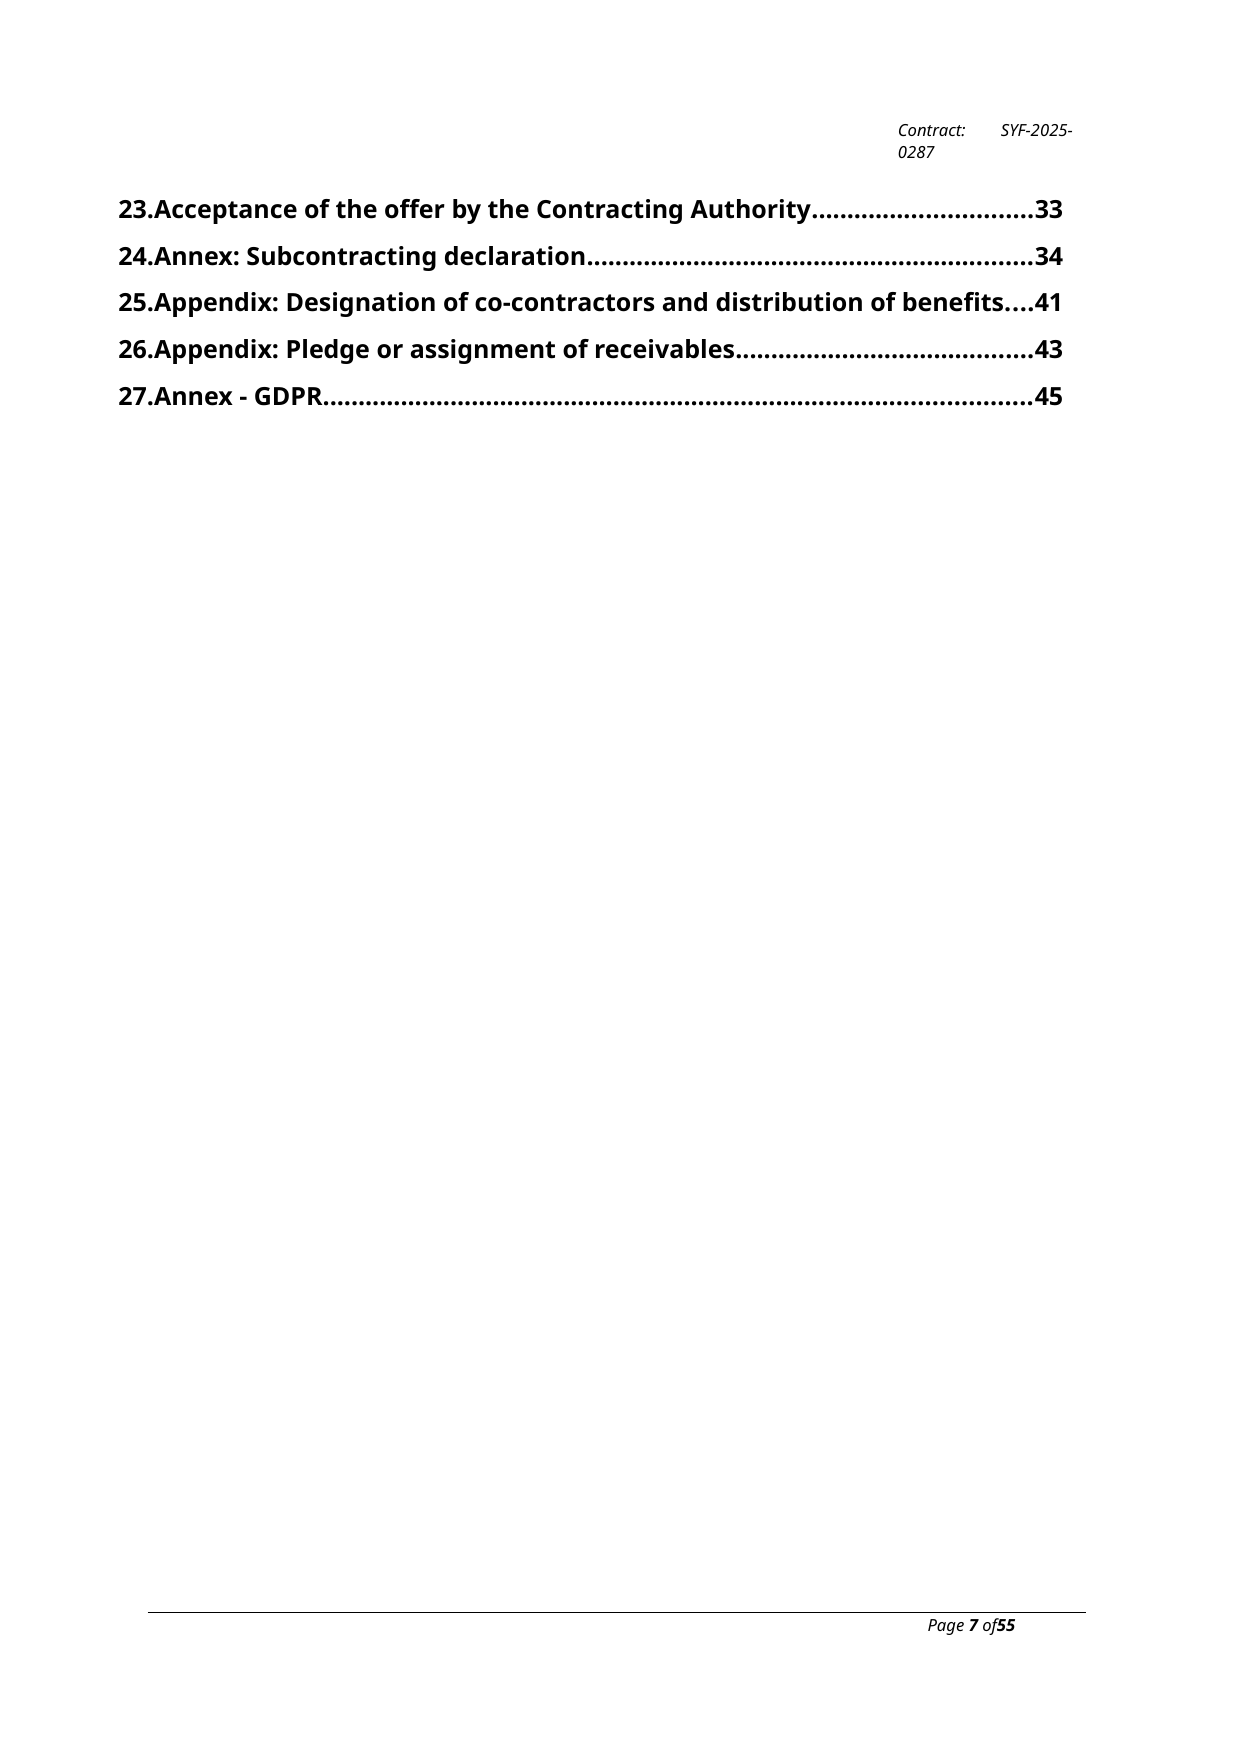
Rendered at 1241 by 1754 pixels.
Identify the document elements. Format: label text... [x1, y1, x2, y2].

text 24. Annex: Subcontracting declaration 34 [118, 238, 1122, 273]
text 27. Annex - GDPR 45 [118, 378, 1122, 412]
text 26. Appendix: Pledge or assignment of receivables 43 [118, 332, 1122, 366]
text 23. Acceptance of the offer by the Contracting Authority 33 [118, 192, 1122, 226]
text 25. Appendix: Designation of co-contractors and distribution of benefits. 41 [118, 285, 1122, 319]
